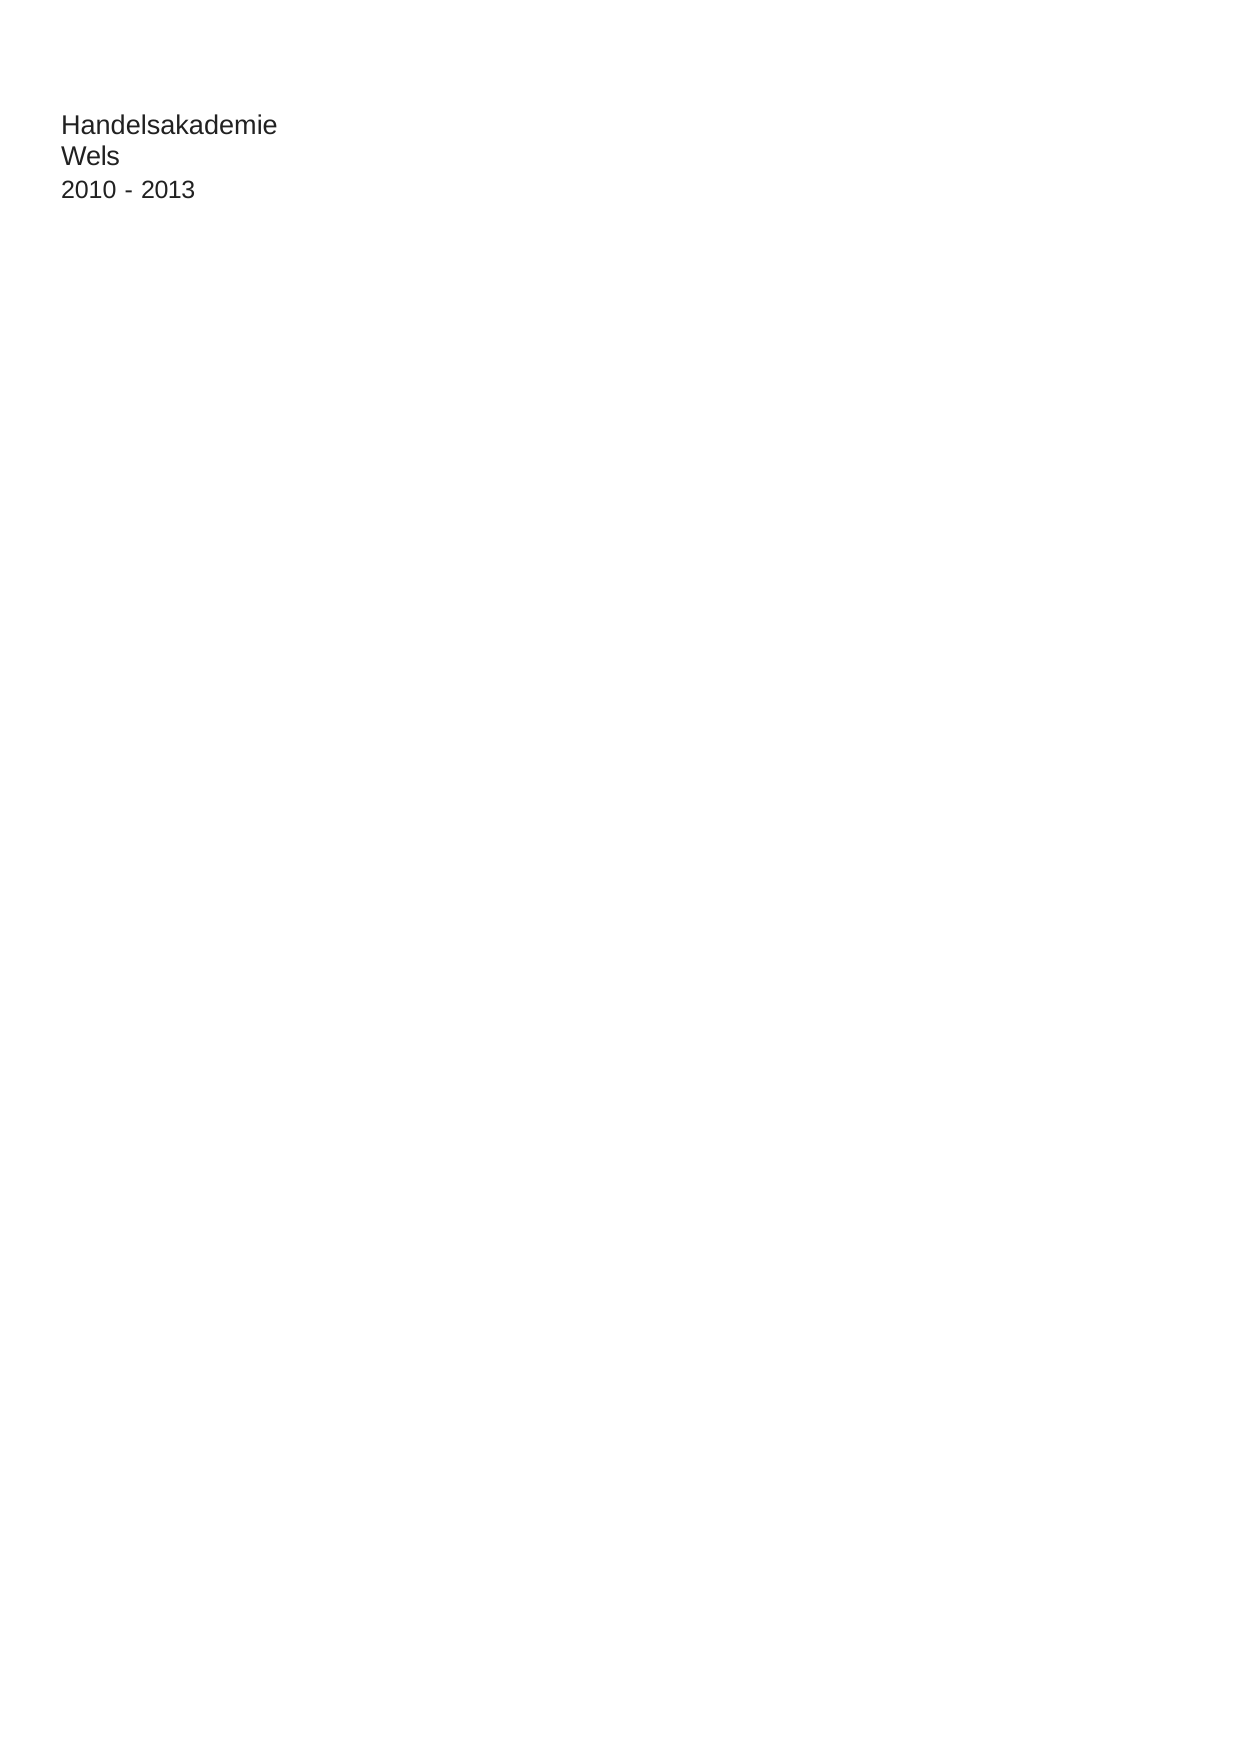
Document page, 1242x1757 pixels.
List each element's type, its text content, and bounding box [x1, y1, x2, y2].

text 2010 - 2013 [61, 175, 348, 203]
text Handelsakademie Wels [61, 109, 348, 172]
